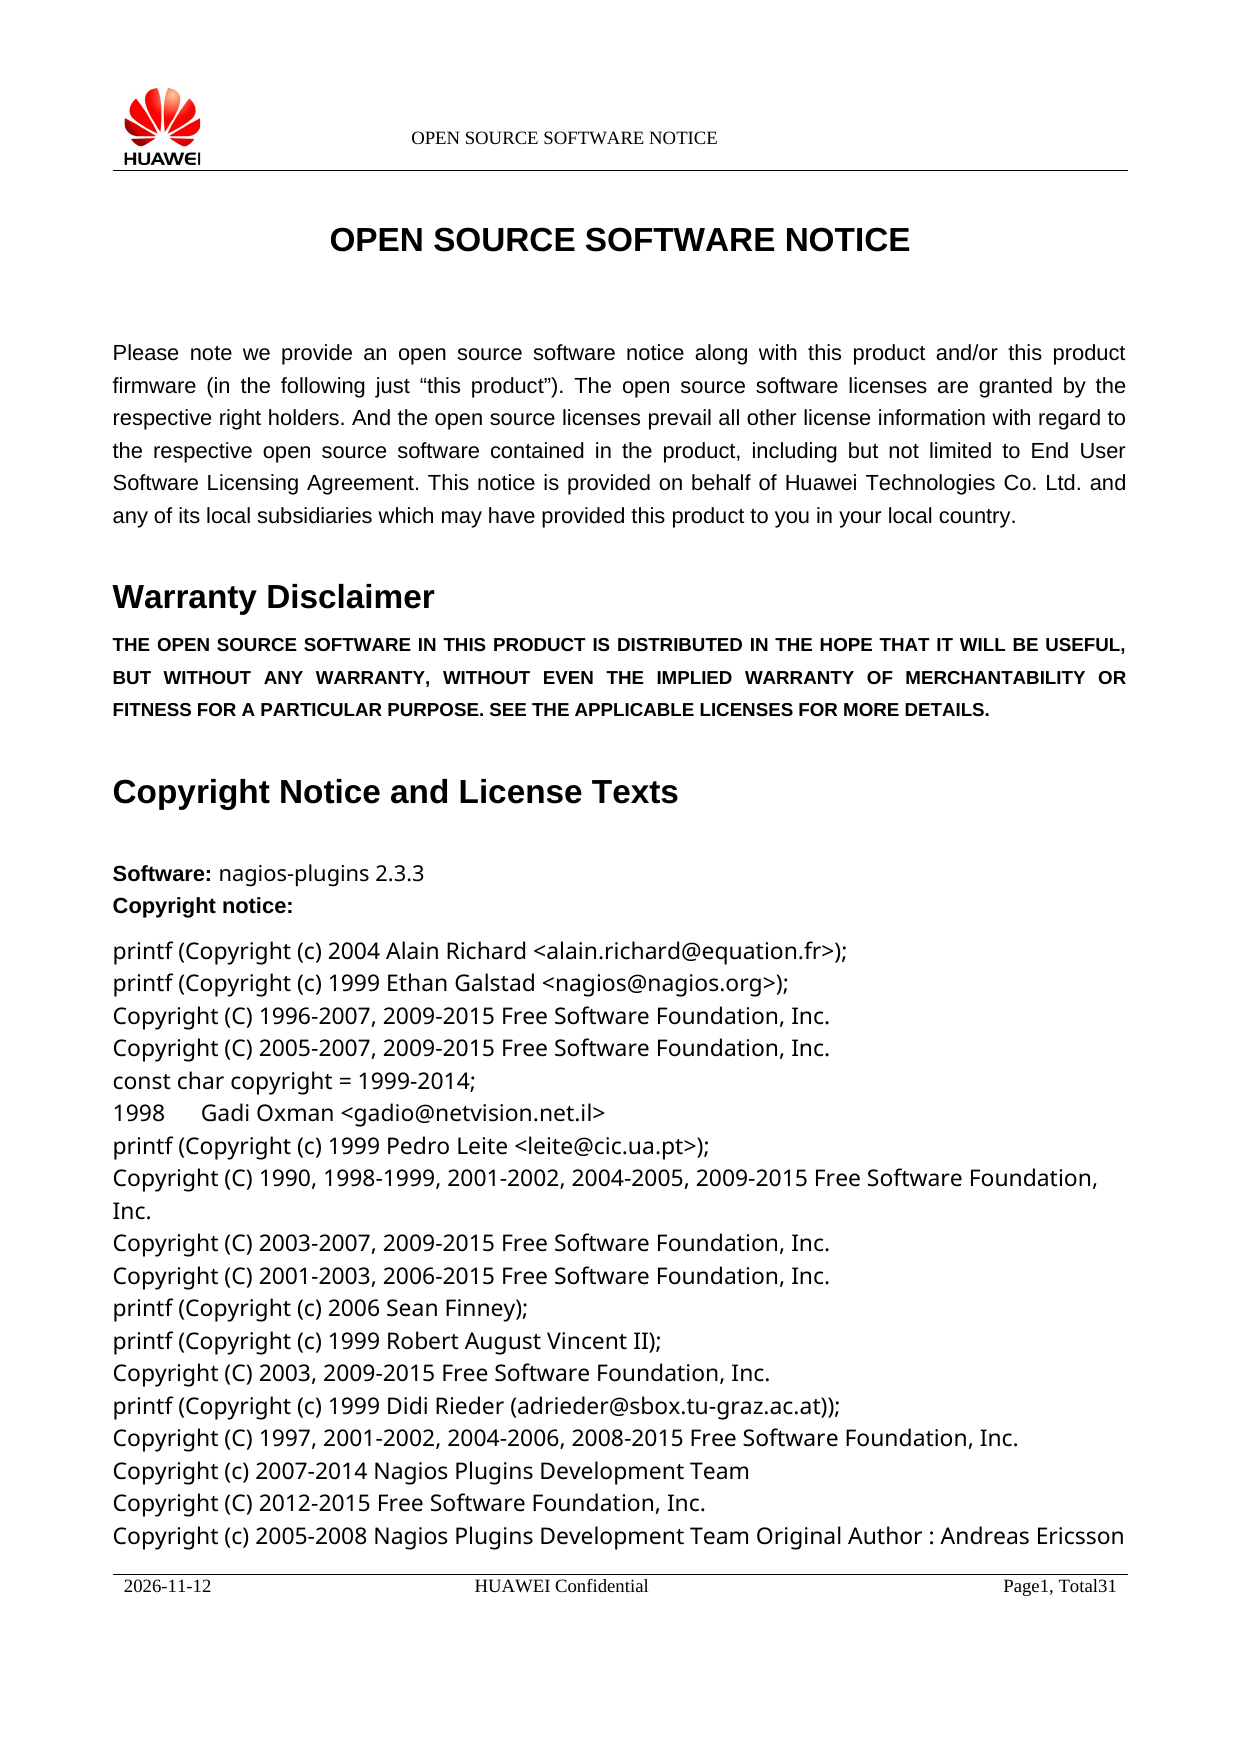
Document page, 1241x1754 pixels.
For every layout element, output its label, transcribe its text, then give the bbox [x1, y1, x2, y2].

title Software: nagios-plugins 2.3.3 [112, 856, 1128, 889]
text Copyright Notice and License Texts [112, 759, 1128, 824]
text The open source software in this product is distributed in the hope that it will be useful, but WITHOUT ANY WARRANTY, without even the implied warranty of MERCHANTABILITY or FITNESS FOR A PARTICULAR PURPOSE. See the applicable licenses for more details. [112, 629, 1128, 726]
text Please note we provide an open source software notice along with this product and/or this product firmware (in the following just “this product”). The open source software licenses are granted by the respective right holders. And the open source licenses prevail all other license information with regard to the respective open source software contained in the product, including but not limited to End User Software Licensing Agreement. This notice is provided on behalf of Huawei Technologies Co. Ltd. and any of its local subsidiaries which may have provided this product to you in your local country. [112, 336, 1128, 531]
text OPEN SOURCE SOFTWARE NOTICE [112, 206, 1128, 271]
text Warranty Disclaimer [112, 564, 1128, 629]
text Copyright notice: [112, 889, 1128, 921]
picture [124, 88, 201, 165]
